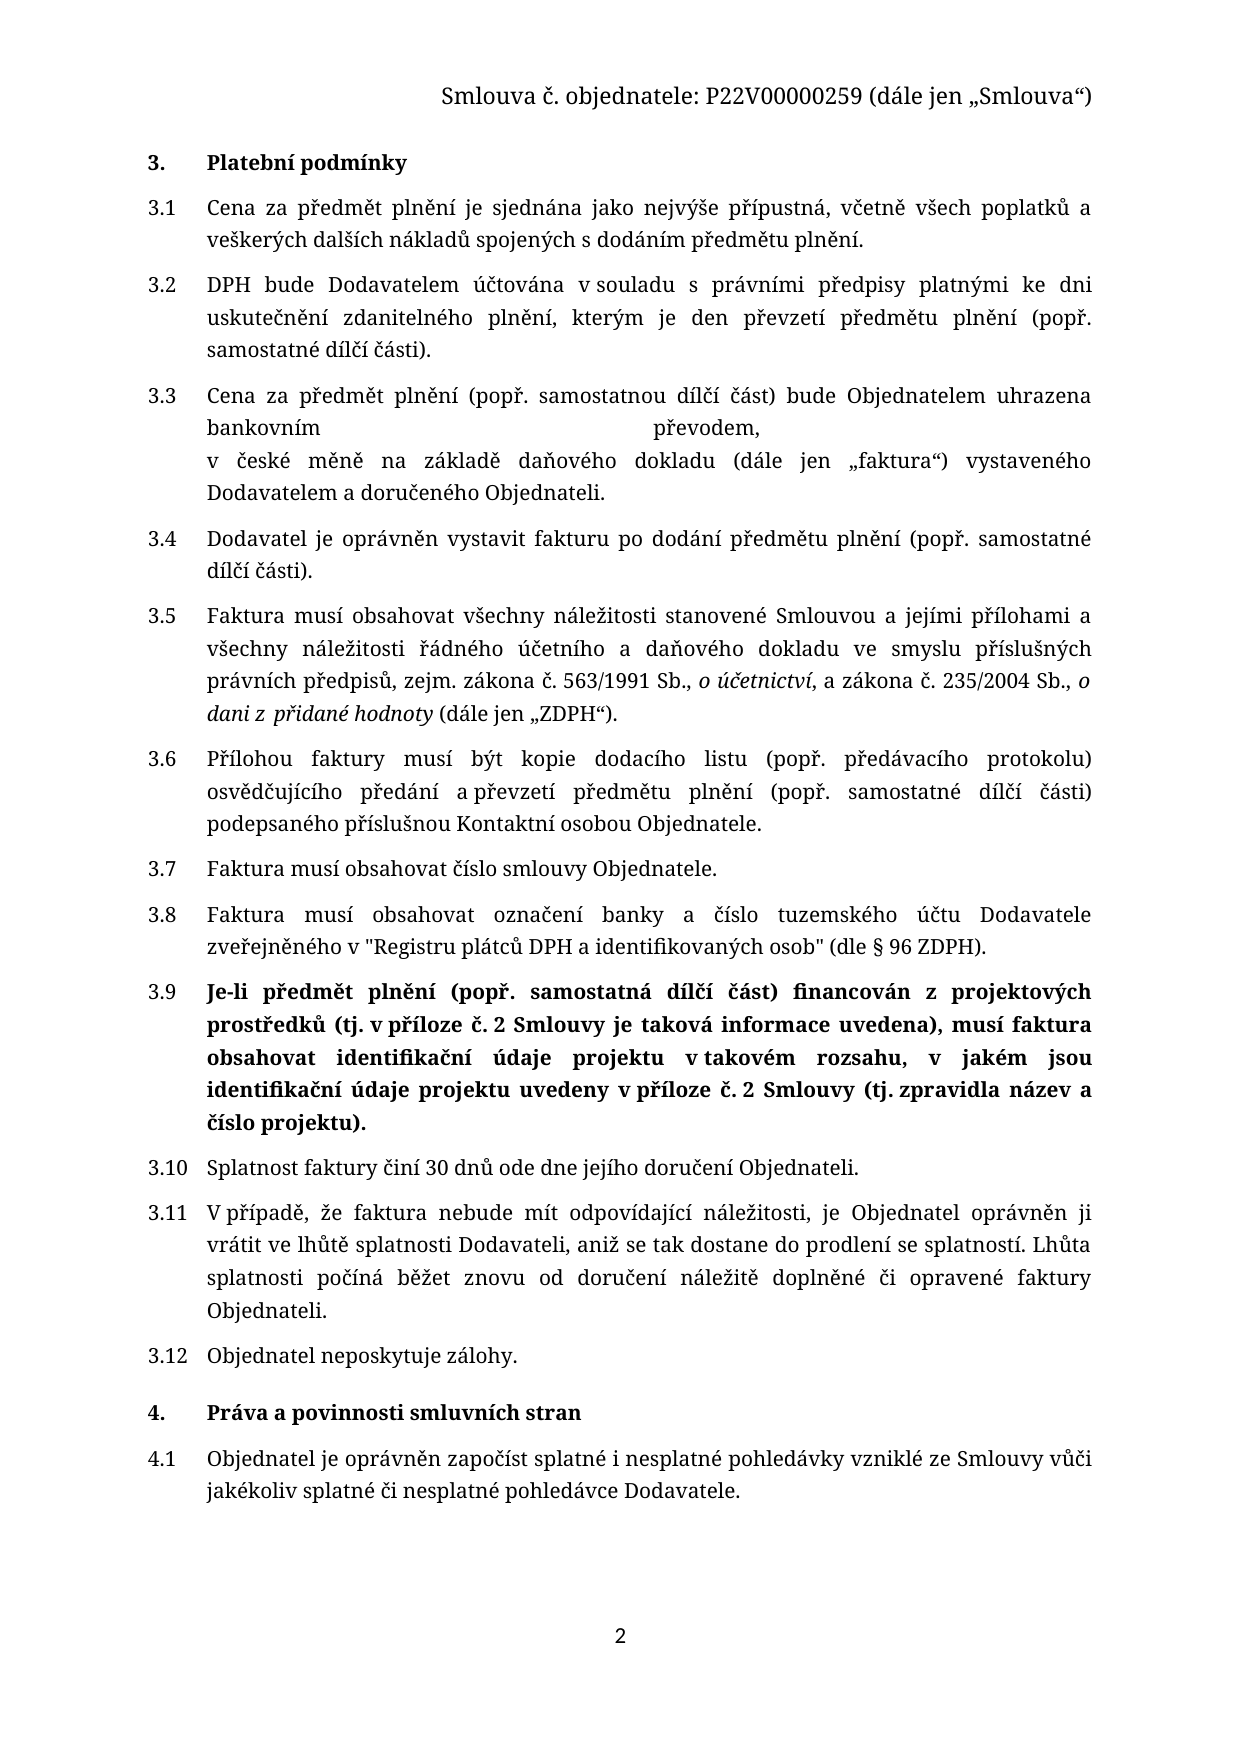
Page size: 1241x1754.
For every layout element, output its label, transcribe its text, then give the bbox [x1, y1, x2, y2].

list Je-li předmět plnění (popř. samostatná dílčí část) financován z projektových prostředků (tj. v příloze č. 2 Smlouvy je taková informace uvedena), musí faktura obsahovat identifikační údaje projektu v takovém rozsahu, v jakém jsou identifikační údaje projektu uvedeny v příloze č. 2 Smlouvy (tj. zpravidla název a číslo projektu). [148, 977, 1093, 1136]
list Faktura musí obsahovat označení banky a číslo tuzemského účtu Dodavatele zveřejněného v "Registru plátců DPH a identifikovaných osob" (dle § 96 ZDPH). [148, 900, 1093, 961]
list Cena za předmět plnění je sjednána jako nejvýše přípustná, včetně všech poplatků a veškerých dalších nákladů spojených s dodáním předmětu plnění. [148, 193, 1093, 254]
list Faktura musí obsahovat všechny náležitosti stanovené Smlouvou a jejími přílohami a všechny náležitosti řádného účetního a daňového dokladu ve smyslu příslušných právních předpisů, zejm. zákona č. 563/1991 Sb., o účetnictví, a zákona č. 235/2004 Sb., o dani z přidané hodnoty (dále jen „ZDPH“). [148, 601, 1093, 728]
list Objednatel je oprávněn započíst splatné i nesplatné pohledávky vzniklé ze Smlouvy vůči jakékoliv splatné či nesplatné pohledávce Dodavatele. [148, 1444, 1093, 1505]
list Splatnost faktury činí 30 dnů ode dne jejího doručení Objednateli. [148, 1153, 1093, 1181]
list Objednatel neposkytuje zálohy. [148, 1341, 1093, 1369]
list V případě, že faktura nebude mít odpovídající náležitosti, je Objednatel oprávněn ji vrátit ve lhůtě splatnosti Dodavateli, aniž se tak dostane do prodlení se splatností. Lhůta splatnosti počíná běžet znovu od doručení náležitě doplněné či opravené faktury Objednateli. [148, 1198, 1093, 1324]
list Dodavatel je oprávněn vystavit fakturu po dodání předmětu plnění (popř. samostatné dílčí části). [148, 524, 1093, 585]
list Faktura musí obsahovat číslo smlouvy Objednatele. [148, 854, 1093, 883]
list Přílohou faktury musí být kopie dodacího listu (popř. předávacího protokolu) osvědčujícího předání a převzetí předmětu plnění (popř. samostatné dílčí části) podepsaného příslušnou Kontaktní osobou Objednatele. [148, 744, 1093, 838]
list Práva a povinnosti smluvních stran [148, 1398, 1093, 1427]
list Cena za předmět plnění (popř. samostatnou dílčí část) bude Objednatelem uhrazena bankovním převodem, v české měně na základě daňového dokladu (dále jen „faktura“) vystaveného Dodavatelem a doručeného Objednateli. [148, 381, 1093, 507]
list DPH bude Dodavatelem účtována v souladu s právními předpisy platnými ke dni uskutečnění zdanitelného plnění, kterým je den převzetí předmětu plnění (popř. samostatné dílčí části). [148, 270, 1093, 364]
list Platební podmínky [148, 148, 1093, 176]
